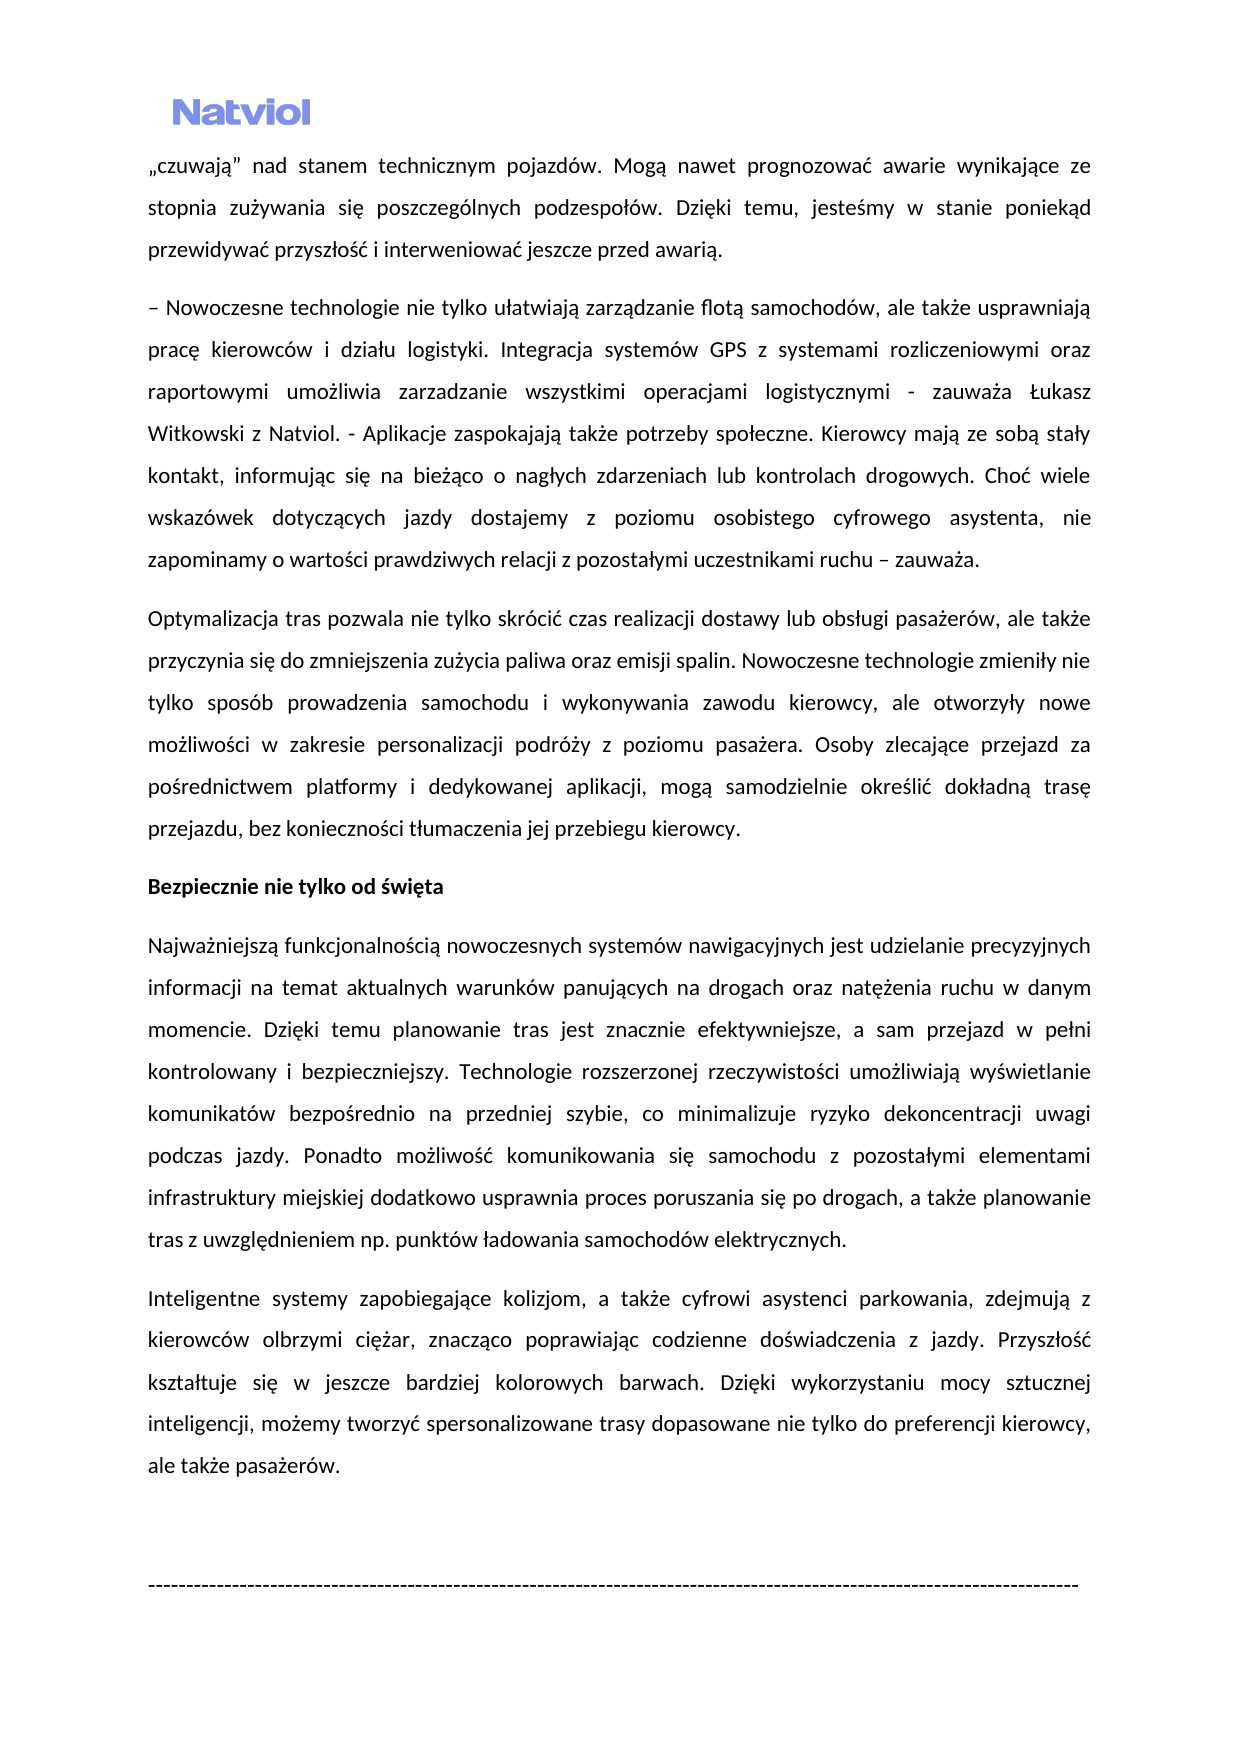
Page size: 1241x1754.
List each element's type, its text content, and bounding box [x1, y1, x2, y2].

text -------------------------------------------------------------------------------------------------------------------------- [148, 1569, 1093, 1599]
text Optymalizacja tras pozwala nie tylko skrócić czas realizacji dostawy lub obsługi pasażerów, ale także przyczynia się do zmniejszenia zużycia paliwa oraz emisji spalin. Nowoczesne technologie zmieniły nie tylko sposób prowadzenia samochodu i wykonywania zawodu kierowcy, ale otworzyły nowe możliwości w zakresie personalizacji podróży z poziomu pasażera. Osoby zlecające przejazd za pośrednictwem platformy i dedykowanej aplikacji, mogą samodzielnie określić dokładną trasę przejazdu, bez konieczności tłumaczenia jej przebiegu kierowcy. [148, 604, 1093, 842]
text Inteligentne systemy zapobiegające kolizjom, a także cyfrowi asystenci parkowania, zdejmują z kierowców olbrzymi ciężar, znacząco poprawiając codzienne doświadczenia z jazdy. Przyszłość kształtuje się w jeszcze bardziej kolorowych barwach. Dzięki wykorzystaniu mocy sztucznej inteligencji, możemy tworzyć spersonalizowane trasy dopasowane nie tylko do preferencji kierowcy, ale także pasażerów. [148, 1284, 1093, 1479]
text Bezpiecznie nie tylko od święta [148, 872, 1093, 901]
text Najważniejszą funkcjonalnością nowoczesnych systemów nawigacyjnych jest udzielanie precyzyjnych informacji na temat aktualnych warunków panujących na drogach oraz natężenia ruchu w danym momencie. Dzięki temu planowanie tras jest znacznie efektywniejsze, a sam przejazd w pełni kontrolowany i bezpieczniejszy. Technologie rozszerzonej rzeczywistości umożliwiają wyświetlanie komunikatów bezpośrednio na przedniej szybie, co minimalizuje ryzyko dekoncentracji uwagi podczas jazdy. Ponadto możliwość komunikowania się samochodu z pozostałymi elementami infrastruktury miejskiej dodatkowo usprawnia proces poruszania się po drogach, a także planowanie tras z uwzględnieniem np. punktów ładowania samochodów elektrycznych. [148, 931, 1093, 1253]
picture [147, 73, 336, 151]
text – Nowoczesne technologie nie tylko ułatwiają zarządzanie flotą samochodów, ale także usprawniają pracę kierowców i działu logistyki. Integracja systemów GPS z systemami rozliczeniowymi oraz raportowymi umożliwia zarzadzanie wszystkimi operacjami logistycznymi - zauważa Łukasz Witkowski z Natviol. - Aplikacje zaspokajają także potrzeby społeczne. Kierowcy mają ze sobą stały kontakt, informując się na bieżąco o nagłych zdarzeniach lub kontrolach drogowych. Choć wiele wskazówek dotyczących jazdy dostajemy z poziomu osobistego cyfrowego asystenta, nie zapominamy o wartości prawdziwych relacji z pozostałymi uczestnikami ruchu – zauważa. [148, 293, 1093, 573]
